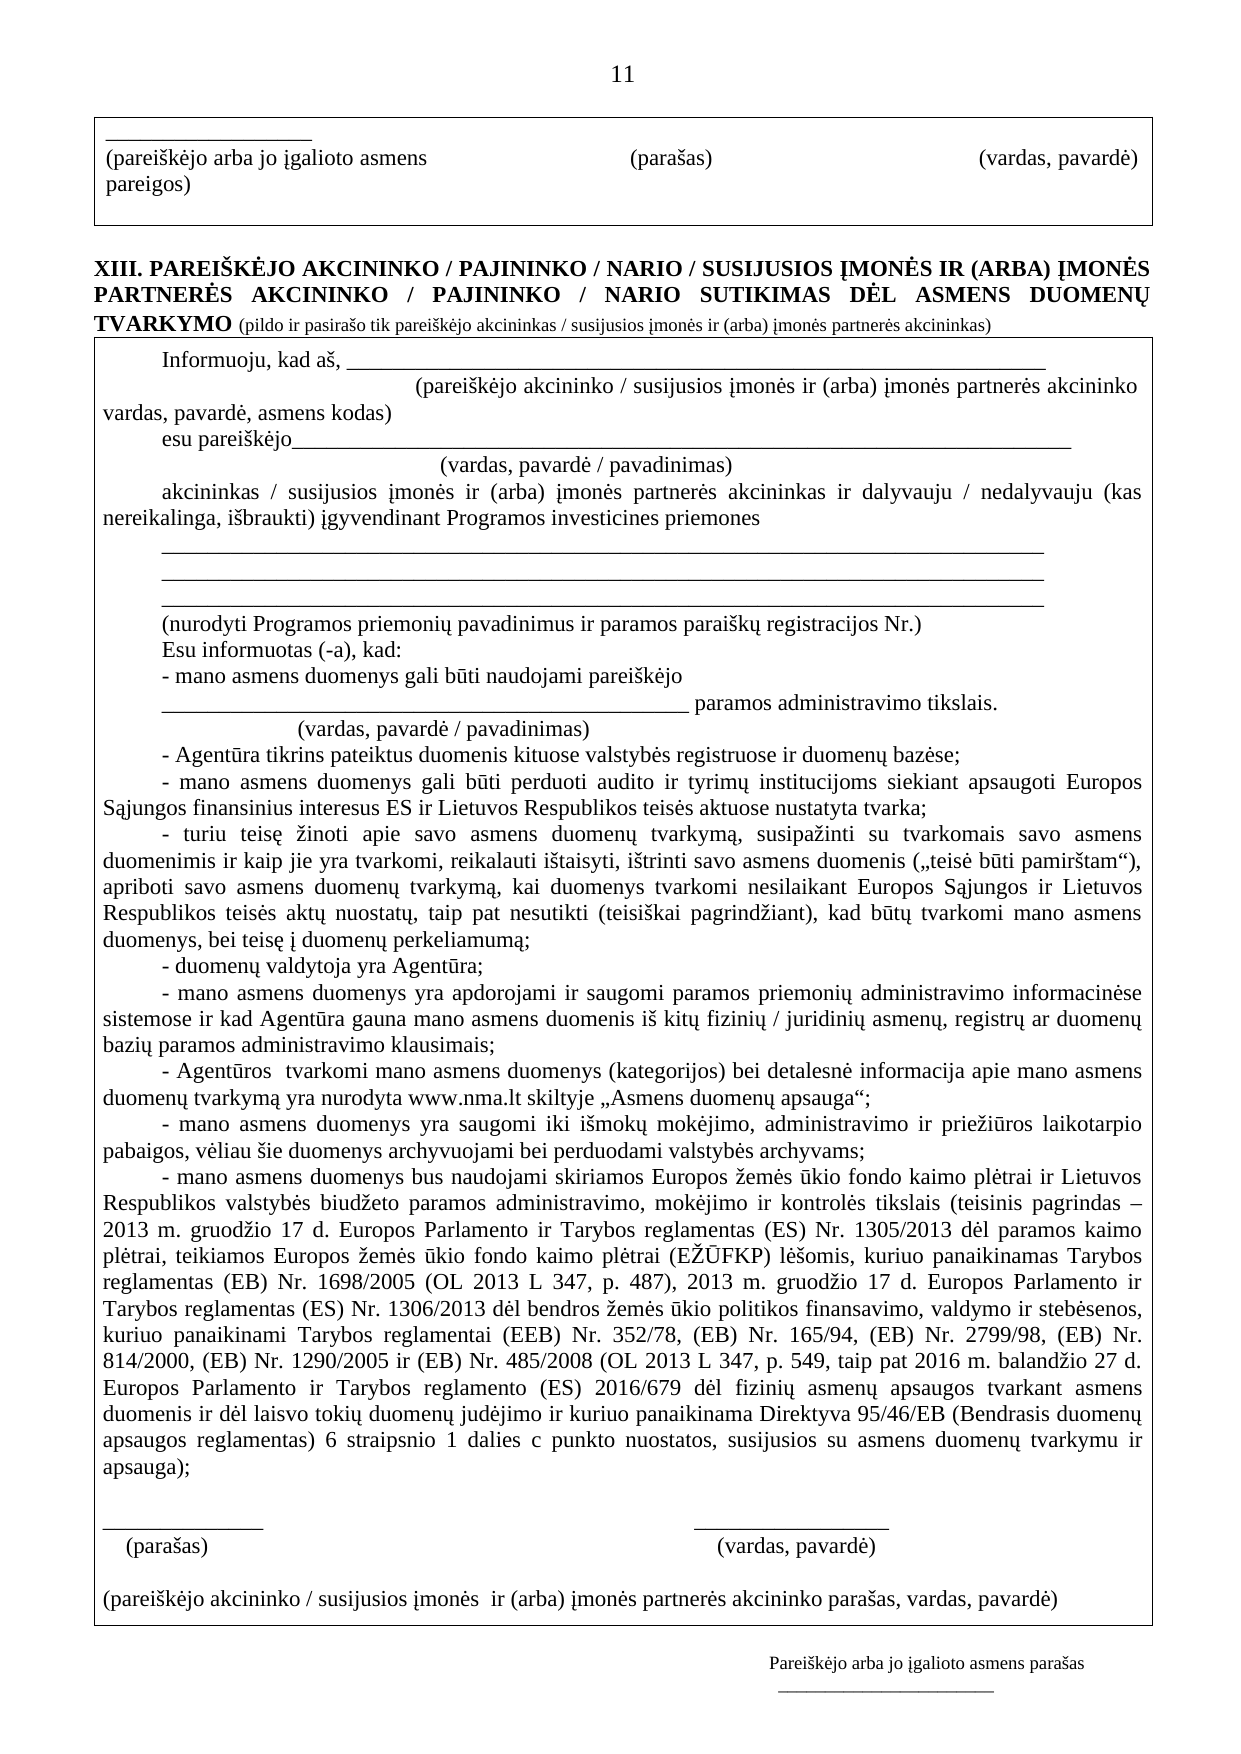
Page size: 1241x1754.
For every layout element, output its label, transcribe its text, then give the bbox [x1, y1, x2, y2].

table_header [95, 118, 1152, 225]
table_header Informuoju, kad aš, _____________________________________________________________ (pareiškėjo akcininko / susijusios įmonės ir (arba) įmonės partnerės akcininko vardas, pavardė, asmens kodas) esu pareiškėjo____________________________________________________________________ (vardas, pavardė / pavadinimas) akcininkas / susijusios įmonės ir (arba) įmonės partnerės akcininkas ir dalyvauju / nedalyvauju (kas nereikalinga, išbraukti) įgyvendinant Programos investicines priemones _____________________________________________________________________________ _____________________________________________________________________________ _____________________________________________________________________________ (nurodyti Programos priemonių pavadinimus ir paramos paraiškų registracijos Nr.) Esu informuotas (-a), kad: - mano asmens duomenys gali būti naudojami pareiškėjo ______________________________________________ paramos administravimo tikslais. (vardas, pavardė / pavadinimas) - Agentūra tikrins pateiktus duomenis kituose valstybės registruose ir duomenų bazėse; - mano asmens duomenys gali būti perduoti audito ir tyrimų institucijoms siekiant apsaugoti Europos Sąjungos finansinius interesus ES ir Lietuvos Respublikos teisės aktuose nustatyta tvarka; - turiu teisę žinoti apie savo asmens duomenų tvarkymą, susipažinti su tvarkomais savo asmens duomenimis ir kaip jie yra tvarkomi, reikalauti ištaisyti, ištrinti savo asmens duomenis („teisė būti pamirštam“), apriboti savo asmens duomenų tvarkymą, kai duomenys tvarkomi nesilaikant Europos Sąjungos ir Lietuvos Respublikos teisės aktų nuostatų, taip pat nesutikti (teisiškai pagrindžiant), kad būtų tvarkomi mano asmens duomenys, bei teisę į duomenų perkeliamumą; - duomenų valdytoja yra Agentūra; - mano asmens duomenys yra apdorojami ir saugomi paramos priemonių administravimo informacinėse sistemose ir kad Agentūra gauna mano asmens duomenis iš kitų fizinių / juridinių asmenų, registrų ar duomenų bazių paramos administravimo klausimais; - Agentūros tvarkomi mano asmens duomenys (kategorijos) bei detalesnė informacija apie mano asmens duomenų tvarkymą yra nurodyta www.nma.lt skiltyje „Asmens duomenų apsauga“; - mano asmens duomenys yra saugomi iki išmokų mokėjimo, administravimo ir priežiūros laikotarpio pabaigos, vėliau šie duomenys archyvuojami bei perduodami valstybės archyvams; - mano asmens duomenys bus naudojami skiriamos Europos žemės ūkio fondo kaimo plėtrai ir Lietuvos Respublikos valstybės biudžeto paramos administravimo, mokėjimo ir kontrolės tikslais (teisinis pagrindas – 2013 m. gruodžio 17 d. Europos Parlamento ir Tarybos reglamentas (ES) Nr. 1305/2013 dėl paramos kaimo plėtrai, teikiamos Europos žemės ūkio fondo kaimo plėtrai (EŽŪFKP) lėšomis, kuriuo panaikinamas Tarybos reglamentas (EB) Nr. 1698/2005 (OL 2013 L 347, p. 487), 2013 m. gruodžio 17 d. Europos Parlamento ir Tarybos reglamentas (ES) Nr. 1306/2013 dėl bendros žemės ūkio politikos finansavimo, valdymo ir stebėsenos, kuriuo panaikinami Tarybos reglamentai (EEB) Nr. 352/78, (EB) Nr. 165/94, (EB) Nr. 2799/98, (EB) Nr. 814/2000, (EB) Nr. 1290/2005 ir (EB) Nr. 485/2008 (OL 2013 L 347, p. 549, taip pat 2016 m. balandžio 27 d. Europos Parlamento ir Tarybos reglamento (ES) 2016/679 dėl fizinių asmenų apsaugos tvarkant asmens duomenis ir dėl laisvo tokių duomenų judėjimo ir kuriuo panaikinama Direktyva 95/46/EB (Bendrasis duomenų apsaugos reglamentas) 6 straipsnio 1 dalies c punkto nuostatos, susijusios su asmens duomenų tvarkymu ir apsauga); ______________ _________________ (parašas) (vardas, pavardė) (pareiškėjo akcininko / susijusios įmonės ir (arba) įmonės partnerės akcininko parašas, vardas, pavardė) [95, 338, 1152, 1625]
text XIII. PAREIŠKĖJO AKCININKO / PAJININKO / NARIO / SUSIJUSIOS ĮMONĖS IR (ARBA) ĮMONĖS PARTNERĖS AKCININKO / PAJININKO / NARIO SUTIKIMAS DĖL ASMENS DUOMENŲ TVARKYMO (pildo ir pasirašo tik pareiškėjo akcininkas / susijusios įmonės ir (arba) įmonės partnerės akcininkas) [94, 255, 1152, 337]
